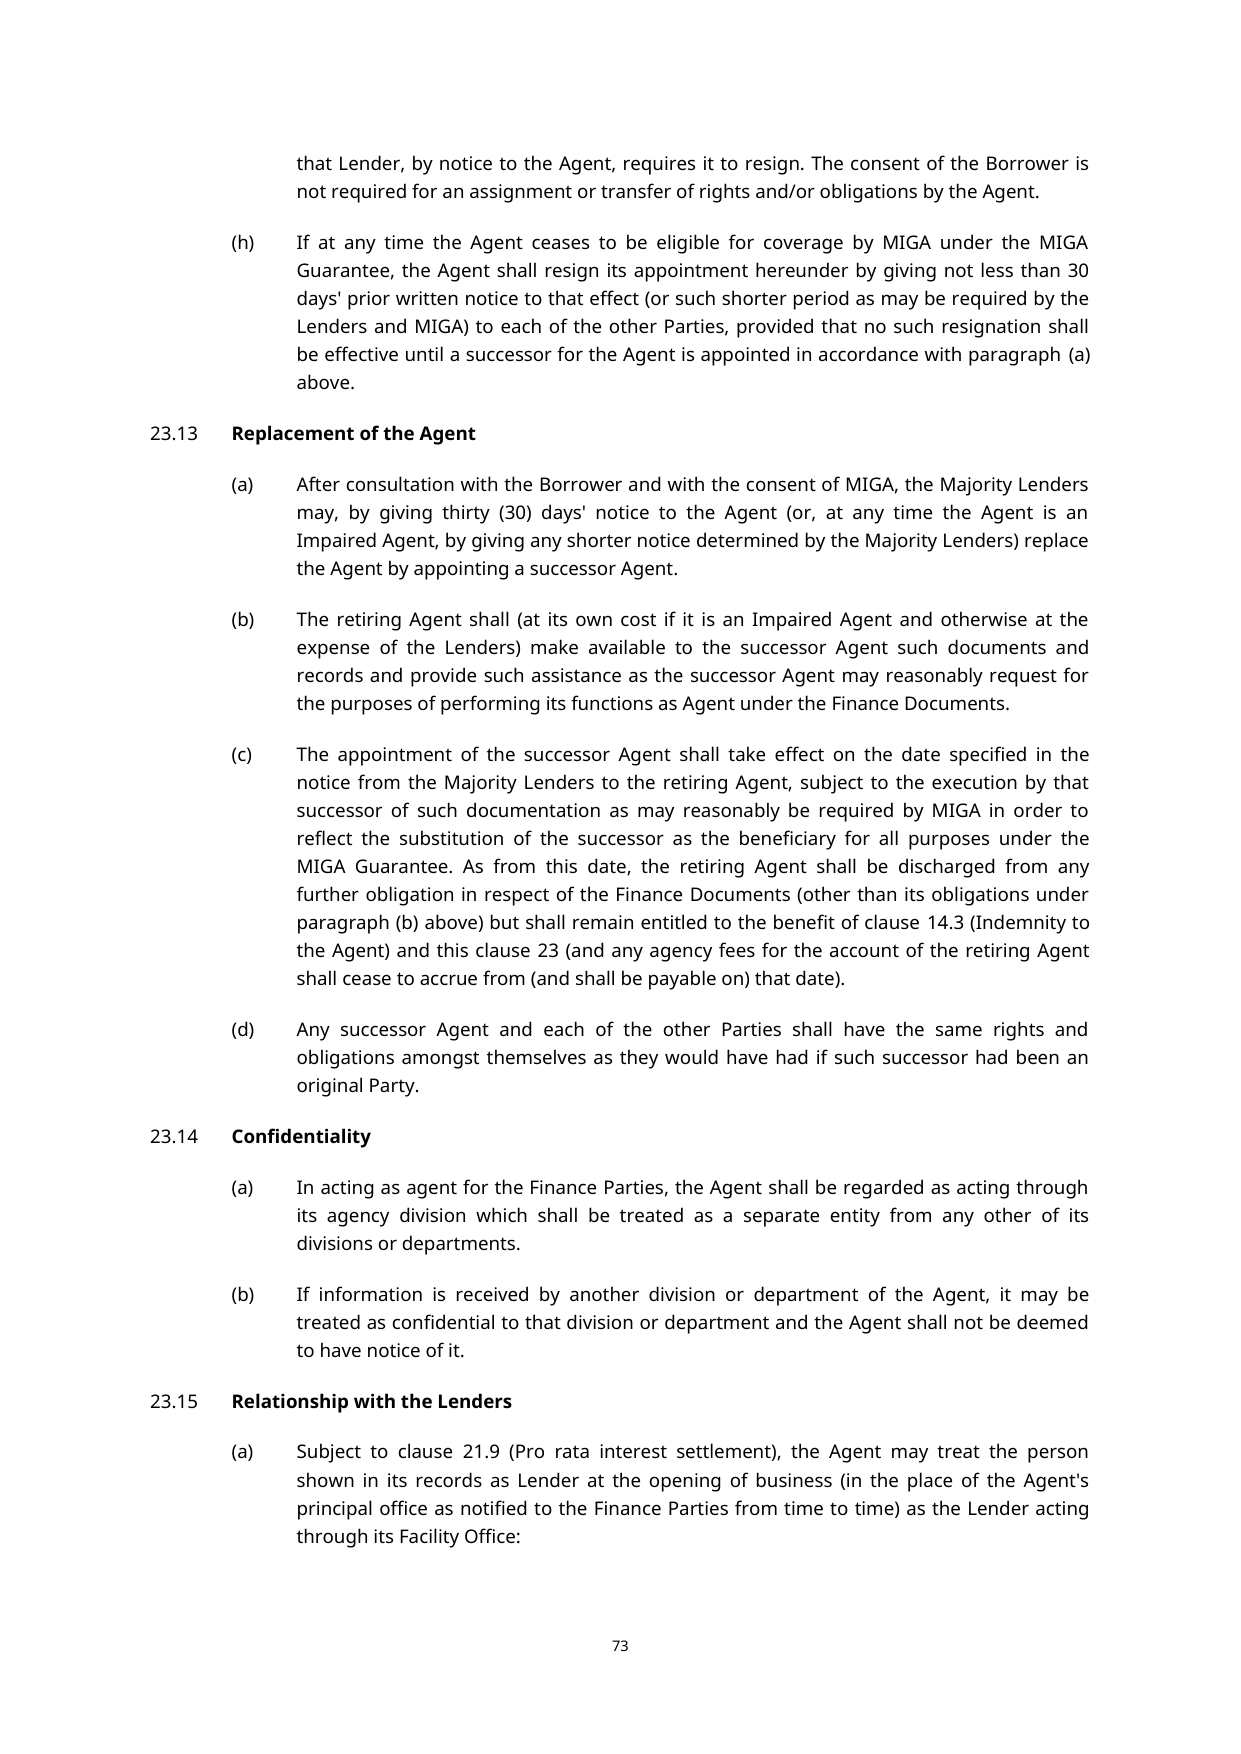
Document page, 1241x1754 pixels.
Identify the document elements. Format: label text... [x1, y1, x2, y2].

text Replacement of the Agent [150, 420, 1090, 446]
text The retiring Agent shall (at its own cost if it is an Impaired Agent and otherwise at the expense of the Lenders) make available to the successor Agent such documents and records and provide such assistance as the successor Agent may reasonably request for the purposes of performing its functions as Agent under the Finance Documents. [231, 606, 1090, 716]
text Relationship with the Lenders [150, 1388, 1090, 1413]
text In acting as agent for the Finance Parties, the Agent shall be regarded as acting through its agency division which shall be treated as a separate entity from any other of its divisions or departments. [231, 1174, 1090, 1256]
text The appointment of the successor Agent shall take effect on the date specified in the notice from the Majority Lenders to the retiring Agent, subject to the execution by that successor of such documentation as may reasonably be required by MIGA in order to reflect the substitution of the successor as the beneficiary for all purposes under the MIGA Guarantee. As from this date, the retiring Agent shall be discharged from any further obligation in respect of the Finance Documents (other than its obligations under paragraph (b) above) but shall remain entitled to the benefit of clause ‎14.3 (Indemnity to the Agent) and this clause ‎23 (and any agency fees for the account of the retiring Agent shall cease to accrue from (and shall be payable on) that date). [231, 741, 1090, 991]
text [296, 150, 1090, 203]
text After consultation with the Borrower and with the consent of MIGA, the Majority Lenders may, by giving thirty (30) days' notice to the Agent (or, at any time the Agent is an Impaired Agent, by giving any shorter notice determined by the Majority Lenders) replace the Agent by appointing a successor Agent. [231, 471, 1090, 581]
text If at any time the Agent ceases to be eligible for coverage by MIGA under the MIGA Guarantee, the Agent shall resign its appointment hereunder by giving not less than 30 days' prior written notice to that effect (or such shorter period as may be required by the Lenders and MIGA) to each of the other Parties, provided that no such resignation shall be effective until a successor for the Agent is appointed in accordance with paragraph (a) above. [231, 229, 1090, 394]
text Subject to clause 21.9 (Pro rata interest settlement), the Agent may treat the person shown in its records as Lender at the opening of business (in the place of the Agent's principal office as notified to the Finance Parties from time to time) as the Lender acting through its Facility Office: [231, 1439, 1090, 1548]
text Any successor Agent and each of the other Parties shall have the same rights and obligations amongst themselves as they would have had if such successor had been an original Party. [231, 1016, 1090, 1098]
text Confidentiality [150, 1123, 1090, 1148]
text If information is received by another division or department of the Agent, it may be treated as confidential to that division or department and the Agent shall not be deemed to have notice of it. [231, 1281, 1090, 1362]
